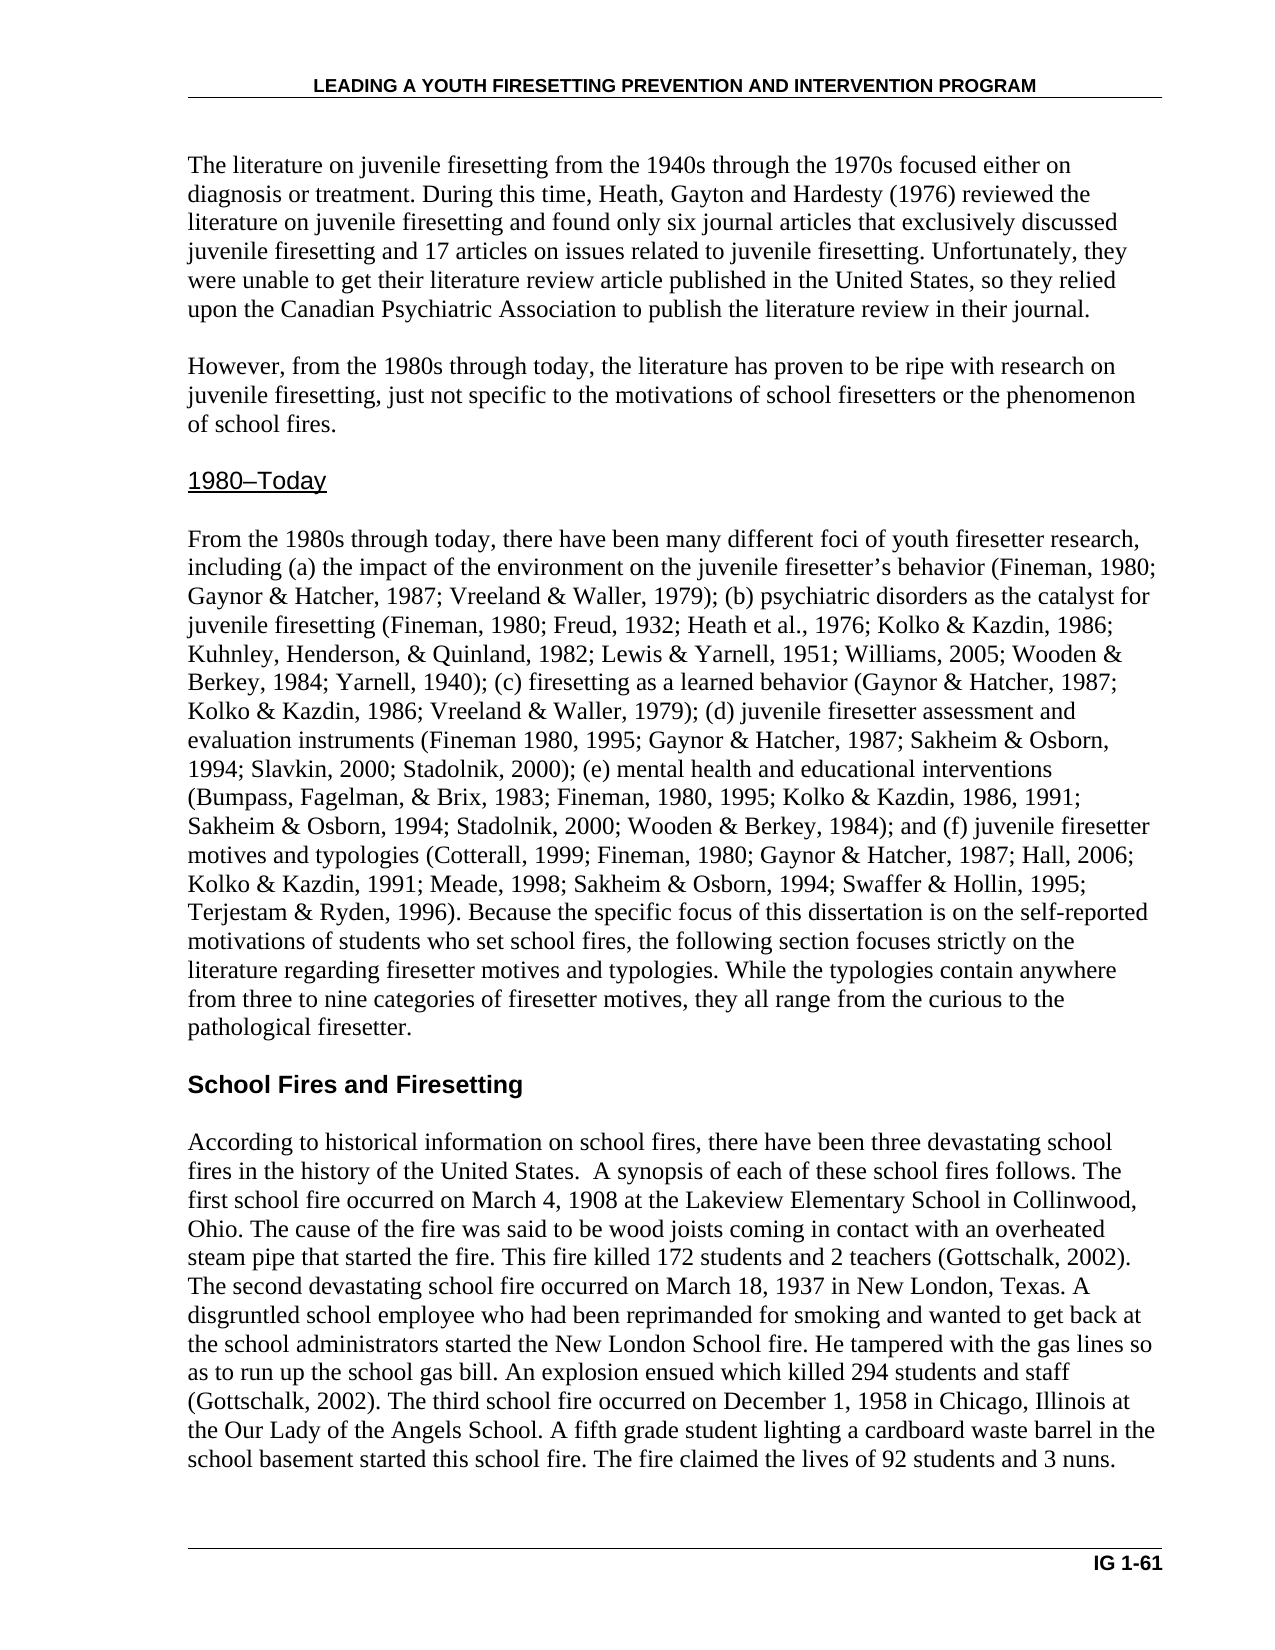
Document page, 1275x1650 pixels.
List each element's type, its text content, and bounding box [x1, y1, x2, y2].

text However, from the 1980s through today, the literature has proven to be ripe with research on juvenile firesetting, just not specific to the motivations of school firesetters or the phenomenon of school fires. [187, 351, 1162, 437]
text From the 1980s through today, there have been many different foci of youth firesetter research, including (a) the impact of the environment on the juvenile firesetter’s behavior (Fineman, 1980; Gaynor & Hatcher, 1987; Vreeland & Waller, 1979); (b) psychiatric disorders as the catalyst for juvenile firesetting (Fineman, 1980; Freud, 1932; Heath et al., 1976; Kolko & Kazdin, 1986; Kuhnley, Henderson, & Quinland, 1982; Lewis & Yarnell, 1951; Williams, 2005; Wooden & Berkey, 1984; Yarnell, 1940); (c) firesetting as a learned behavior (Gaynor & Hatcher, 1987; Kolko & Kazdin, 1986; Vreeland & Waller, 1979); (d) juvenile firesetter assessment and evaluation instruments (Fineman 1980, 1995; Gaynor & Hatcher, 1987; Sakheim & Osborn, 1994; Slavkin, 2000; Stadolnik, 2000); (e) mental health and educational interventions (Bumpass, Fagelman, & Brix, 1983; Fineman, 1980, 1995; Kolko & Kazdin, 1986, 1991; Sakheim & Osborn, 1994; Stadolnik, 2000; Wooden & Berkey, 1984); and (f) juvenile firesetter motives and typologies (Cotterall, 1999; Fineman, 1980; Gaynor & Hatcher, 1987; Hall, 2006; Kolko & Kazdin, 1991; Meade, 1998; Sakheim & Osborn, 1994; Swaffer & Hollin, 1995; Terjestam & Ryden, 1996). Because the specific focus of this dissertation is on the self-reported motivations of students who set school fires, the following section focuses strictly on the literature regarding firesetter motives and typologies. While the typologies contain anywhere from three to nine categories of firesetter motives, they all range from the curious to the pathological firesetter. [187, 524, 1162, 1041]
text School Fires and Firesetting [187, 1070, 1162, 1099]
text The literature on juvenile firesetting from the 1940s through the 1970s focused either on diagnosis or treatment. During this time, Heath, Gayton and Hardesty (1976) reviewed the literature on juvenile firesetting and found only six journal articles that exclusively discussed juvenile firesetting and 17 articles on issues related to juvenile firesetting. Unfortunately, they were unable to get their literature review article published in the United States, so they relied upon the Canadian Psychiatric Association to publish the literature review in their journal. [187, 150, 1162, 322]
text According to historical information on school fires, there have been three devastating school fires in the history of the United States. A synopsis of each of these school fires follows. The first school fire occurred on March 4, 1908 at the Lakeview Elementary School in Collinwood, Ohio. The cause of the fire was said to be wood joists coming in contact with an overheated steam pipe that started the fire. This fire killed 172 students and 2 teachers (Gottschalk, 2002). The second devastating school fire occurred on March 18, 1937 in New London, Texas. A disgruntled school employee who had been reprimanded for smoking and wanted to get back at the school administrators started the New London School fire. He tampered with the gas lines so as to run up the school gas bill. An explosion ensued which killed 294 students and staff (Gottschalk, 2002). The third school fire occurred on December 1, 1958 in Chicago, Illinois at the Our Lady of the Angels School. A fifth grade student lighting a cardboard waste barrel in the school basement started this school fire. The fire claimed the lives of 92 students and 3 nuns. [187, 1127, 1162, 1472]
text 1980–Today [187, 466, 1162, 495]
